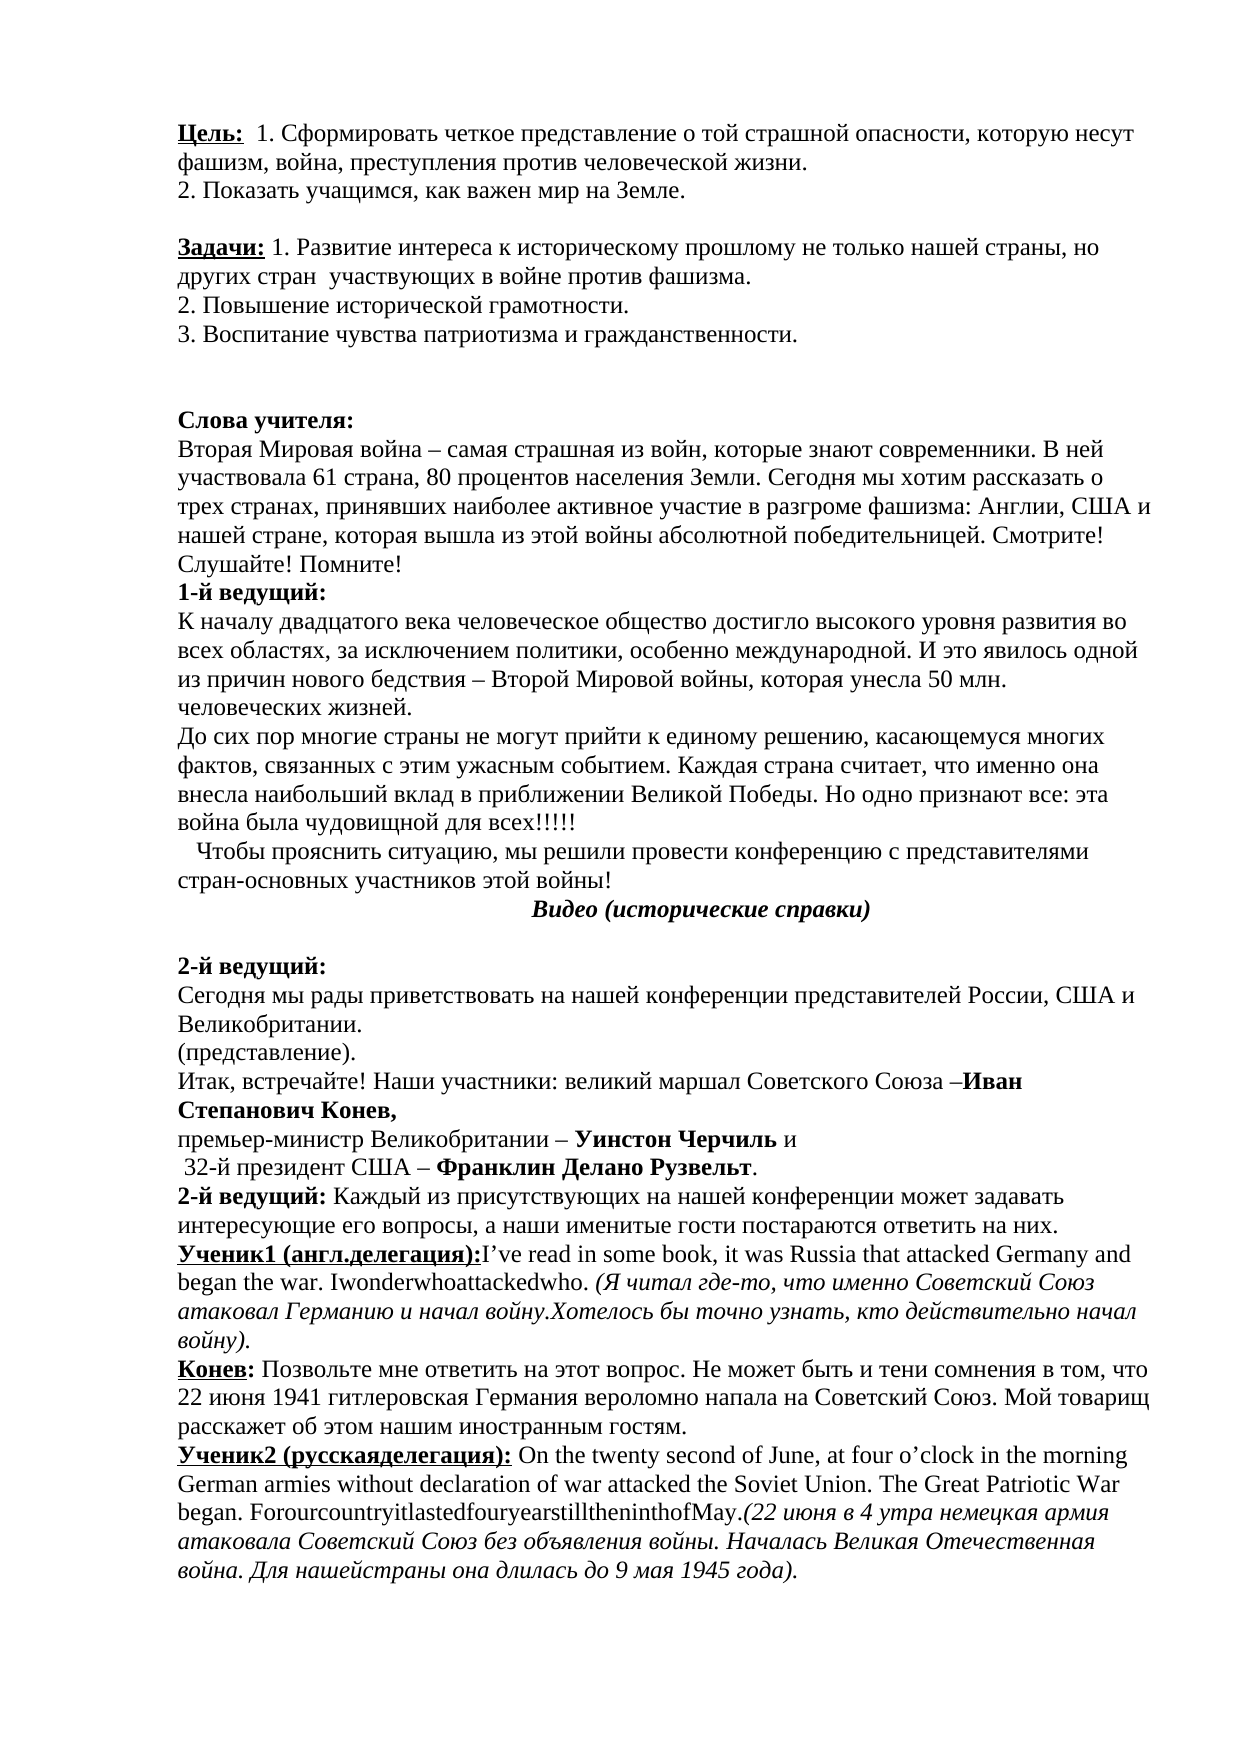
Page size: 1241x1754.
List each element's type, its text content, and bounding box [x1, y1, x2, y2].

text 2-й ведущий: [177, 951, 1152, 980]
text 3. Воспитание чувства патриотизма и гражданственности. [177, 319, 1152, 347]
text 2. Показать учащимся, как важен мир на Земле. [177, 176, 1152, 204]
text (представление). [177, 1037, 1152, 1066]
text Слова учителя: [177, 405, 1152, 434]
text Итак, встречайте! Наши участники: великий маршал Советского Союза –Иван Степанович Конев, [177, 1066, 1152, 1124]
text премьер-министр Великобритании – Уинстон Черчиль и [177, 1124, 1152, 1152]
text К началу двадцатого века человеческое общество достигло высокого уровня развития во всех областях, за исключением политики, особенно международной. И это явилось одной из причин нового бедствия – Второй Мировой войны, которая унесла 50 млн. человеческих жизней. [177, 606, 1152, 721]
text 1-й ведущий: [177, 577, 1152, 606]
text До сих пор многие страны не могут прийти к единому решению, касающемуся многих фактов, связанных с этим ужасным событием. Каждая страна считает, что именно она внесла наибольший вклад в приближении Великой Победы. Но одно признают все: эта война была чудовищной для всех!!!!! [177, 721, 1152, 836]
text Цель: 1. Сформировать четкое представление о той страшной опасности, которую несут фашизм, война, преступления против человеческой жизни. [177, 118, 1152, 176]
text Ученик2 (русскаяделегация): On the twenty second of June, at four o’clock in the morning German armies without declaration of war attacked the Soviet Union. The Great Patriotic War began. ForourcountryitlastedfouryearstilltheninthofMay.(22 июня в 4 утра немецкая армия атаковала Советский Союз без объявления войны. Началась Великая Отечественная война. Для нашейстраны она длилась до 9 мая 1945 года). [177, 1440, 1152, 1584]
text Конев: Позвольте мне ответить на этот вопрос. Не может быть и тени сомнения в том, что 22 июня 1941 гитлеровская Германия вероломно напала на Советский Союз. Мой товарищ расскажет об этом нашим иностранным гостям. [177, 1354, 1152, 1440]
text Ученик1 (англ.делегация):I’ve read in some book, it was Russia that attacked Germany and began the war. Iwonderwhoattackedwho. (Я читал где-то, что именно Советский Союз атаковал Германию и начал войну.Хотелось бы точно узнать, кто действительно начал войну). [177, 1239, 1152, 1354]
text 2. Повышение исторической грамотности. [177, 290, 1152, 319]
text 32-й президент США – Франклин Делано Рузвельт. [177, 1152, 1152, 1181]
text Сегодня мы рады приветствовать на нашей конференции представителей России, США и Великобритании. [177, 980, 1152, 1037]
text Видео (исторические справки) [177, 894, 1152, 922]
text Вторая Мировая война – самая страшная из войн, которые знают современники. В ней участвовала 61 страна, 80 процентов населения Земли. Сегодня мы хотим рассказать о трех странах, принявших наиболее активное участие в разгроме фашизма: Англии, США и нашей стране, которая вышла из этой войны абсолютной победительницей. Смотрите! Слушайте! Помните! [177, 434, 1152, 577]
text 2-й ведущий: Каждый из присутствующих на нашей конференции может задавать интересующие его вопросы, а наши именитые гости постараются ответить на них. [177, 1181, 1152, 1239]
text Задачи: 1. Развитие интереса к историческому прошлому не только нашей страны, но других стран участвующих в войне против фашизма. [177, 232, 1152, 290]
text Чтобы прояснить ситуацию, мы решили провести конференцию с представителями стран-основных участников этой войны! [177, 836, 1152, 894]
